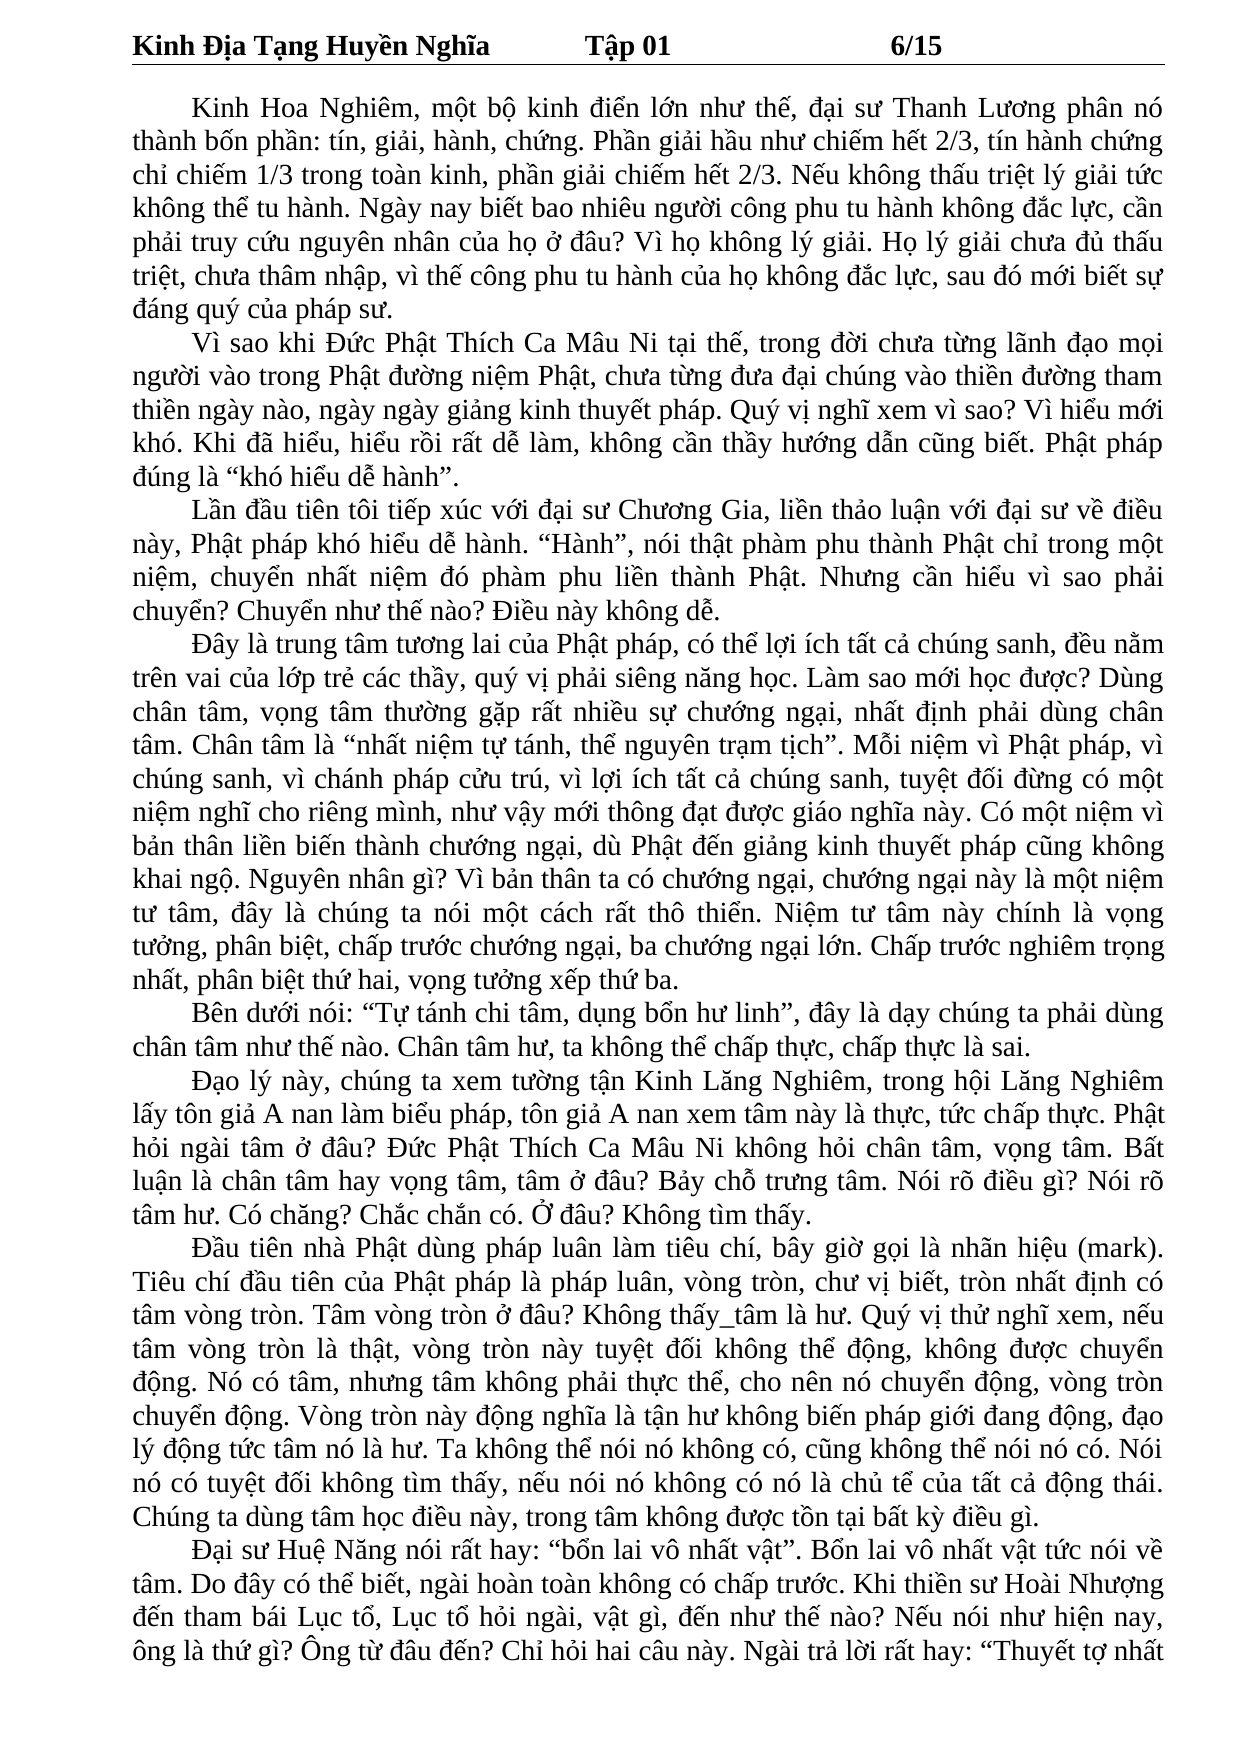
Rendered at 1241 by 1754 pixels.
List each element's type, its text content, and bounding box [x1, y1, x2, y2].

text Kinh Hoa Nghiêm, một bộ kinh điển lớn như thế, đại sư Thanh Lương phân nó thành bốn phần: tín, giải, hành, chứng. Phần giải hầu như chiếm hết 2/3, tín hành chứng chỉ chiếm 1/3 trong toàn kinh, phần giải chiếm hết 2/3. Nếu không thấu triệt lý giải tức không thể tu hành. Ngày nay biết bao nhiêu người công phu tu hành không đắc lực, cần phải truy cứu nguyên nhân của họ ở đâu? Vì họ không lý giải. Họ lý giải chưa đủ thấu triệt, chưa thâm nhập, vì thế công phu tu hành của họ không đắc lực, sau đó mới biết sự đáng quý của pháp sư. [132, 90, 1165, 325]
text Đầu tiên nhà Phật dùng pháp luân làm tiêu chí, bây giờ gọi là nhãn hiệu (mark). Tiêu chí đầu tiên của Phật pháp là pháp luân, vòng tròn, chư vị biết, tròn nhất định có tâm vòng tròn. Tâm vòng tròn ở đâu? Không thấy_tâm là hư. Quý vị thử nghĩ xem, nếu tâm vòng tròn là thật, vòng tròn này tuyệt đối không thể động, không được chuyển động. Nó có tâm, nhưng tâm không phải thực thể, cho nên nó chuyển động, vòng tròn chuyển động. Vòng tròn này động nghĩa là tận hư không biến pháp giới đang động, đạo lý động tức tâm nó là hư. Ta không thể nói nó không có, cũng không thể nói nó có. Nói nó có tuyệt đối không tìm thấy, nếu nói nó không có nó là chủ tể của tất cả động thái. Chúng ta dùng tâm học điều này, trong tâm không được tồn tại bất kỳ điều gì. [132, 1230, 1165, 1532]
text Vì sao khi Đức Phật Thích Ca Mâu Ni tại thế, trong đời chưa từng lãnh đạo mọi người vào trong Phật đường niệm Phật, chưa từng đưa đại chúng vào thiền đường tham thiền ngày nào, ngày ngày giảng kinh thuyết pháp. Quý vị nghĩ xem vì sao? Vì hiểu mới khó. Khi đã hiểu, hiểu rồi rất dễ làm, không cần thầy hướng dẫn cũng biết. Phật pháp đúng là “khó hiểu dễ hành”. [132, 325, 1165, 492]
text Lần đầu tiên tôi tiếp xúc với đại sư Chương Gia, liền thảo luận với đại sư về điều này, Phật pháp khó hiểu dễ hành. “Hành”, nói thật phàm phu thành Phật chỉ trong một niệm, chuyển nhất niệm đó phàm phu liền thành Phật. Nhưng cần hiểu vì sao phải chuyển? Chuyển như thế nào? Điều này không dễ. [132, 492, 1165, 627]
text Đạo lý này, chúng ta xem tường tận Kinh Lăng Nghiêm, trong hội Lăng Nghiêm lấy tôn giả A nan làm biểu pháp, tôn giả A nan xem tâm này là thực, tức chấp thực. Phật hỏi ngài tâm ở đâu? Đức Phật Thích Ca Mâu Ni không hỏi chân tâm, vọng tâm. Bất luận là chân tâm hay vọng tâm, tâm ở đâu? Bảy chỗ trưng tâm. Nói rõ điều gì? Nói rõ tâm hư. Có chăng? Chắc chắn có. Ở đâu? Không tìm thấy. [132, 1063, 1165, 1230]
text Bên dưới nói: “Tự tánh chi tâm, dụng bổn hư linh”, đây là dạy chúng ta phải dùng chân tâm như thế nào. Chân tâm hư, ta không thể chấp thực, chấp thực là sai. [132, 996, 1165, 1063]
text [132, 1532, 1165, 1666]
text Đây là trung tâm tương lai của Phật pháp, có thể lợi ích tất cả chúng sanh, đều nằm trên vai của lớp trẻ các thầy, quý vị phải siêng năng học. Làm sao mới học được? Dùng chân tâm, vọng tâm thường gặp rất nhiều sự chướng ngại, nhất định phải dùng chân tâm. Chân tâm là “nhất niệm tự tánh, thể nguyên trạm tịch”. Mỗi niệm vì Phật pháp, vì chúng sanh, vì chánh pháp cửu trú, vì lợi ích tất cả chúng sanh, tuyệt đối đừng có một niệm nghĩ cho riêng mình, như vậy mới thông đạt được giáo nghĩa này. Có một niệm vì bản thân liền biến thành chướng ngại, dù Phật đến giảng kinh thuyết pháp cũng không khai ngộ. Nguyên nhân gì? Vì bản thân ta có chướng ngại, chướng ngại này là một niệm tư tâm, đây là chúng ta nói một cách rất thô thiển. Niệm tư tâm này chính là vọng tưởng, phân biệt, chấp trước chướng ngại, ba chướng ngại lớn. Chấp trước nghiêm trọng nhất, phân biệt thứ hai, vọng tưởng xếp thứ ba. [132, 627, 1165, 996]
